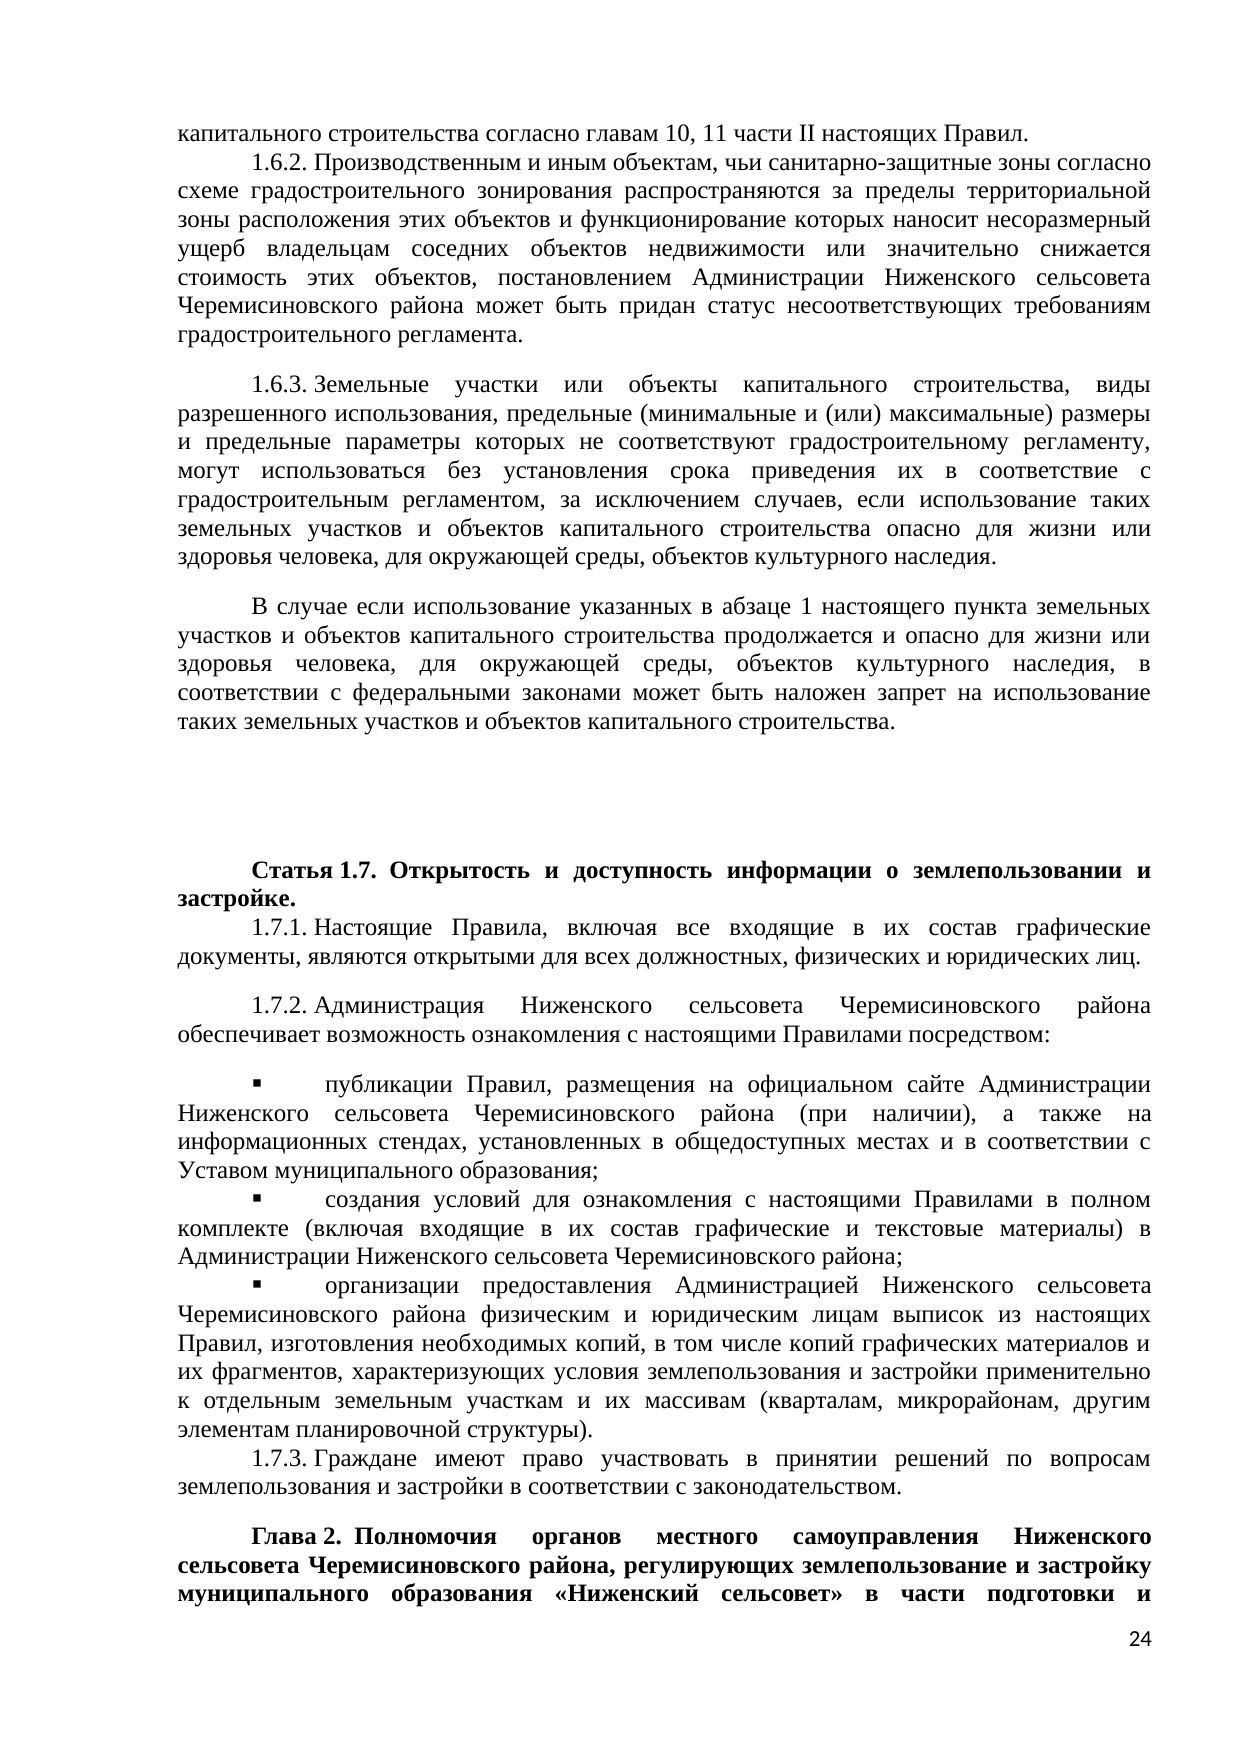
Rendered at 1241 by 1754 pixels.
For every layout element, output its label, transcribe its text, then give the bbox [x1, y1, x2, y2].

list Открытость и доступность информации о землепользовании и застройке. [177, 855, 1152, 912]
list публикации Правил, размещения на официальном сайте Администрации Ниженского сельсовета Черемисиновского района (при наличии), а также на информационных стендах, установленных в общедоступных местах и в соответствии с Уставом муниципального образования; [177, 1069, 1152, 1184]
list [177, 118, 1152, 147]
text 1.7.2. Администрация Ниженского сельсовета Черемисиновского района обеспечивает возможность ознакомления с настоящими Правилами посредством: [177, 991, 1152, 1048]
text 1.6.3. Земельные участки или объекты капитального строительства, виды разрешенного использования, предельные (минимальные и (или) максимальные) размеры и предельные параметры которых не соответствуют градостроительному регламенту, могут использоваться без установления срока приведения их в соответствие с градостроительным регламентом, за исключением случаев, если использование таких земельных участков и объектов капитального строительства опасно для жизни или здоровья человека, для окружающей среды, объектов культурного наследия. [177, 369, 1152, 570]
list создания условий для ознакомления с настоящими Правилами в полном комплекте (включая входящие в их состав графические и текстовые материалы) в Администрации Ниженского сельсовета Черемисиновского района; [177, 1184, 1152, 1270]
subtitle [177, 1521, 1152, 1607]
text 1.7.1. Настоящие Правила, включая все входящие в их состав графические документы, являются открытыми для всех должностных, физических и юридических лиц. [177, 912, 1152, 970]
text 1.6.2. Производственным и иным объектам, чьи санитарно-защитные зоны согласно схеме градостроительного зонирования распространяются за пределы территориальной зоны расположения этих объектов и функционирование которых наносит несоразмерный ущерб владельцам соседних объектов недвижимости или значительно снижается стоимость этих объектов, постановлением Администрации Ниженского сельсовета Черемисиновского района может быть придан статус несоответствующих требованиям градостроительного регламента. [177, 147, 1152, 348]
list организации предоставления Администрацией Ниженского сельсовета Черемисиновского района физическим и юридическим лицам выписок из настоящих Правил, изготовления необходимых копий, в том числе копий графических материалов и их фрагментов, характеризующих условия землепользования и застройки применительно к отдельным земельным участкам и их массивам (кварталам, микрорайонам, другим элементам планировочной структуры). [177, 1270, 1152, 1443]
text В случае если использование указанных в абзаце 1 настоящего пункта земельных участков и объектов капитального строительства продолжается и опасно для жизни или здоровья человека, для окружающей среды, объектов культурного наследия, в соответствии с федеральными законами может быть наложен запрет на использование таких земельных участков и объектов капитального строительства. [177, 591, 1152, 735]
text 1.7.3. Граждане имеют право участвовать в принятии решений по вопросам землепользования и застройки в соответствии с законодательством. [177, 1443, 1152, 1500]
